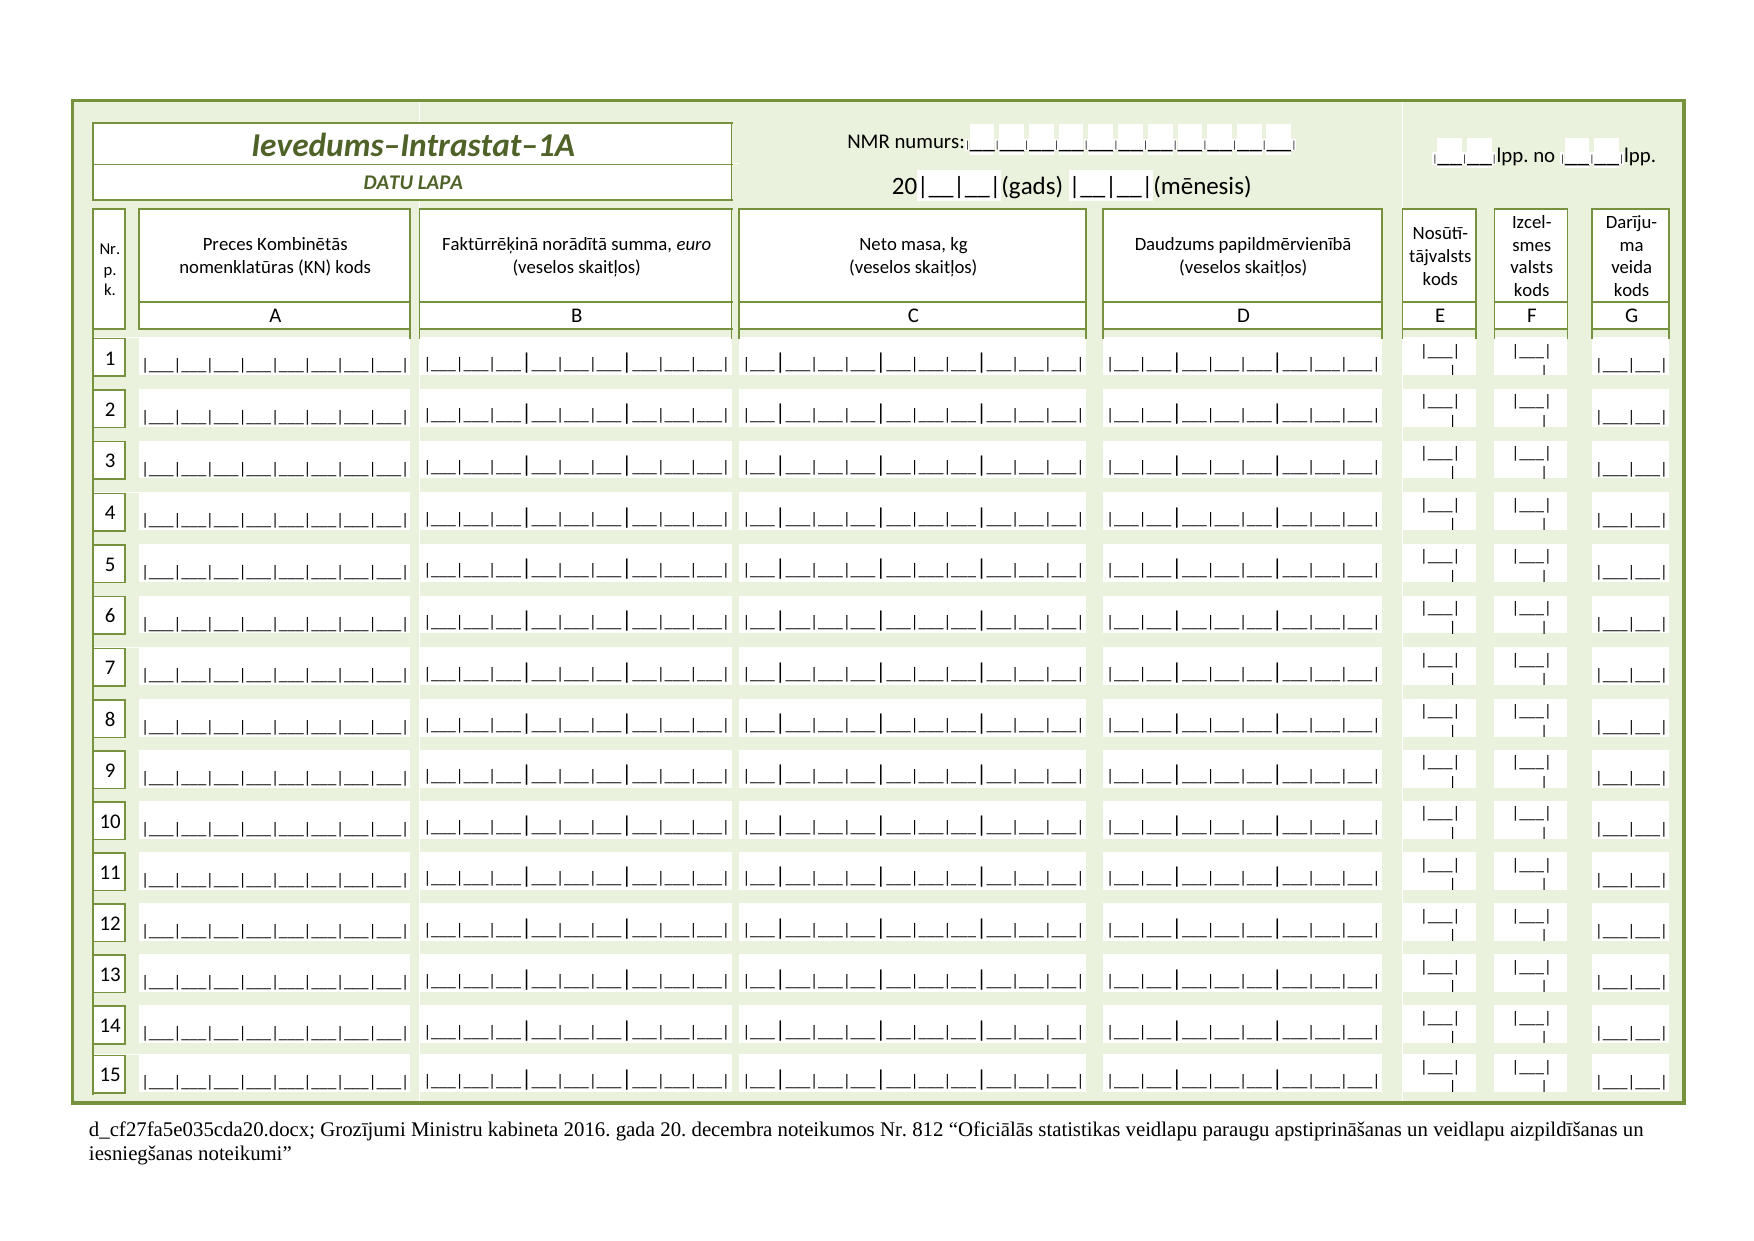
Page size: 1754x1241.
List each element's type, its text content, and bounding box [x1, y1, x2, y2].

table_cell [1383, 208, 1402, 328]
table_cell |___|___| [1403, 903, 1476, 941]
table_cell [739, 941, 1086, 954]
table_cell [739, 685, 1086, 699]
table_cell [1103, 427, 1382, 441]
table_header [74, 102, 93, 208]
table_cell |___|___|___|___|___|___|___|___| [139, 699, 410, 737]
table_cell [1403, 633, 1476, 647]
table_cell |___|___|___|___|___|___|___|___| [1103, 596, 1382, 633]
table_cell [1592, 478, 1669, 492]
table_cell [1592, 427, 1669, 441]
table_cell |___|___|___|___|___|___|___|___|___|___| [739, 648, 1086, 685]
table_cell [126, 596, 139, 633]
table_cell [1104, 330, 1381, 337]
table_cell [125, 328, 139, 337]
table_cell |___|___| [1403, 750, 1476, 788]
table_cell [1669, 328, 1682, 1101]
table_cell 8 [94, 701, 124, 737]
table_cell [1103, 1043, 1382, 1054]
table_cell [139, 633, 410, 647]
table_header NMR numurs:|__|__|__|__|__|__|__|__|__|__|__| 20|__|__|(gads) |__|__|(mēnesis) [739, 102, 1402, 208]
table_cell |___|___|___|___|___|___|___|___|___| [420, 596, 732, 633]
table_cell |___|___|___|___|___|___|___|___|___|___| [739, 389, 1086, 427]
table_cell |___|___|___|___|___|___|___|___|___| [420, 801, 732, 839]
table_cell |___|___| [1592, 338, 1669, 375]
table_cell 5 [94, 546, 124, 582]
table_cell [1494, 839, 1567, 852]
table_cell [139, 582, 410, 596]
table_cell [1476, 328, 1494, 1101]
table_cell [1403, 1092, 1476, 1101]
table_cell |___|___|___|___|___|___|___|___|___| [420, 544, 732, 582]
table_cell C [740, 303, 1085, 328]
table_cell [126, 441, 139, 478]
table_cell |___|___| [1494, 544, 1567, 582]
table_cell G [1593, 303, 1668, 328]
table_cell [420, 839, 732, 852]
table_cell [126, 750, 139, 788]
table_cell 13 [94, 956, 124, 992]
table_cell [139, 427, 410, 441]
table_cell [125, 1092, 139, 1101]
table_cell |___|___|___|___|___|___|___|___| [139, 544, 410, 582]
table_cell [94, 738, 125, 750]
table_cell |___|___|___|___|___|___|___|___|___| [420, 1055, 732, 1092]
table_cell |___|___| [1592, 801, 1669, 839]
table_cell [420, 1043, 732, 1054]
table_cell E [1403, 303, 1475, 328]
table_cell [739, 992, 1086, 1005]
table_cell [125, 427, 139, 441]
table_cell |___|___| [1403, 699, 1476, 737]
table_cell [126, 544, 139, 582]
table_cell [1592, 633, 1669, 647]
table_cell [126, 903, 139, 941]
table_cell [125, 530, 139, 544]
table_cell [139, 941, 410, 954]
table_cell [1567, 328, 1592, 1101]
table_cell |___|___|___|___|___|___|___|___|___|___| [739, 441, 1086, 478]
table_cell 1 [94, 339, 124, 375]
table_cell |___|___|___|___|___|___|___|___| [1103, 544, 1382, 582]
table_cell [1593, 330, 1668, 337]
table_cell |___|___| [1494, 1005, 1567, 1043]
table_cell |___|___|___|___|___|___|___|___| [1103, 903, 1382, 941]
table_cell [126, 208, 138, 328]
table_cell 2 [94, 391, 124, 427]
table_cell Nr. p. k. [94, 210, 124, 328]
table_cell |___|___|___|___|___|___|___|___| [1103, 441, 1382, 478]
table_cell [125, 633, 139, 647]
table_cell |___|___| [1403, 493, 1476, 530]
table_cell [1494, 375, 1567, 389]
table_cell 15 [94, 1056, 124, 1092]
table_cell [1494, 685, 1567, 699]
table_cell |___|___|___|___|___|___|___|___| [139, 389, 410, 427]
table_cell [1403, 530, 1476, 544]
table_cell [1403, 582, 1476, 596]
table_cell [139, 478, 410, 492]
table_cell [410, 328, 419, 1101]
table_cell [94, 1045, 125, 1054]
table_cell [739, 839, 1086, 852]
table_cell [732, 164, 739, 199]
table_cell [94, 428, 125, 441]
table_cell [1103, 633, 1382, 647]
table_cell |___|___|___|___|___|___|___|___| [139, 648, 410, 685]
table_cell 10 [94, 803, 124, 839]
table_cell |___|___| [1592, 596, 1669, 633]
table_cell [739, 1092, 1086, 1101]
table_cell [126, 648, 139, 685]
table_cell [1494, 530, 1567, 544]
table_cell [420, 633, 732, 647]
table_cell |___|___|___|___|___|___|___|___|___| [420, 648, 732, 685]
table_cell [739, 375, 1086, 389]
table_cell [739, 478, 1086, 492]
table_cell F [1495, 303, 1567, 328]
table_cell |___|___| [1592, 544, 1669, 582]
table_cell 4 [94, 494, 124, 530]
table_header [125, 102, 139, 122]
table_cell |___|___| [1494, 750, 1567, 788]
table_cell |___|___|___|___|___|___|___|___| [139, 1005, 410, 1043]
table_header |__|__|lpp. no |__|__|lpp. [1403, 102, 1682, 208]
table_cell |___|___|___|___|___|___|___|___| [139, 493, 410, 530]
table_cell |___|___|___|___|___|___|___|___| [139, 750, 410, 788]
table_cell [126, 954, 139, 992]
table_cell [732, 199, 739, 208]
table_cell [139, 992, 410, 1005]
table_cell [126, 801, 139, 839]
table_cell [1403, 890, 1476, 903]
table_cell [1592, 992, 1669, 1005]
table_cell |___|___|___|___|___|___|___|___|___| [420, 493, 732, 530]
table_cell [739, 788, 1086, 801]
table_cell |___|___|___|___|___|___|___|___|___|___| [739, 750, 1086, 788]
table_cell |___|___|___|___|___|___|___|___| [139, 903, 410, 941]
table_cell |___|___|___|___|___|___|___|___|___| [420, 750, 732, 788]
table_cell [420, 530, 732, 544]
table_cell [126, 852, 139, 890]
table_cell |___|___|___|___|___|___|___|___| [139, 801, 410, 839]
table_cell [1103, 992, 1382, 1005]
table_cell [739, 427, 1086, 441]
table_cell [1592, 685, 1669, 699]
table_cell Neto masa, kg (veselos skaitļos) [740, 210, 1085, 301]
table_cell |___|___| [1403, 852, 1476, 890]
table_cell [125, 582, 139, 596]
table_cell [125, 788, 139, 801]
table_cell [126, 1005, 139, 1043]
table_cell [420, 890, 732, 903]
table_cell [126, 699, 139, 737]
table_cell [1592, 1092, 1669, 1101]
table_cell |___|___|___|___|___|___|___|___|___|___| [739, 596, 1086, 633]
table_cell |___|___| [1494, 903, 1567, 941]
table_cell |___|___| [1592, 1055, 1669, 1092]
table_cell |___|___| [1403, 648, 1476, 685]
table_cell |___|___|___|___|___|___|___|___| [1103, 389, 1382, 427]
table_cell 14 [94, 1007, 124, 1043]
table_cell [125, 890, 139, 903]
table_cell [1494, 1043, 1567, 1054]
table_cell |___|___| [1592, 389, 1669, 427]
table_cell [1494, 788, 1567, 801]
table_cell [94, 840, 125, 852]
table_cell [1403, 330, 1475, 337]
table_cell |___|___| [1403, 1005, 1476, 1043]
table_cell |___|___| [1494, 699, 1567, 737]
table_cell [139, 201, 410, 208]
table_header [410, 102, 419, 122]
table_cell |___|___| [1403, 1055, 1476, 1092]
table_cell [139, 839, 410, 852]
table_cell [1494, 582, 1567, 596]
table_cell Daudzums papildmērvienībā (veselos skaitļos) [1104, 210, 1381, 301]
table_cell |___|___|___|___|___|___|___|___|___|___| [739, 338, 1086, 375]
table_cell Preces Kombinētās nomenklatūras (KN) kods [140, 210, 409, 301]
table_cell |___|___|___|___|___|___|___|___| [1103, 493, 1382, 530]
table_cell 12 [94, 905, 124, 941]
table_cell [74, 208, 93, 1101]
table_cell [1495, 330, 1567, 337]
table_cell [420, 427, 732, 441]
table_cell D [1104, 303, 1381, 328]
table_cell [1592, 737, 1669, 750]
table_cell |___|___|___|___|___|___|___|___| [139, 1055, 410, 1092]
table_cell [139, 375, 410, 389]
table_cell [1086, 328, 1103, 1101]
table_cell |___|___|___|___|___|___|___|___|___|___| [739, 801, 1086, 839]
table_cell |___|___|___|___|___|___|___|___|___|___| [739, 1055, 1086, 1092]
table_cell |___|___|___|___|___|___|___|___|___| [420, 954, 732, 992]
table_cell [420, 375, 732, 389]
table_cell B [420, 303, 731, 328]
table_cell [1494, 478, 1567, 492]
table_cell [420, 788, 732, 801]
table_cell [94, 330, 125, 337]
table_cell |___|___| [1494, 1055, 1567, 1092]
table_cell |___|___|___|___|___|___|___|___|___| [420, 903, 732, 941]
table_cell [1403, 375, 1476, 389]
table_cell |___|___|___|___|___|___|___|___|___| [420, 1005, 732, 1043]
table_cell |___|___|___|___|___|___|___|___|___|___| [739, 1005, 1086, 1043]
table_cell [94, 377, 125, 389]
table_cell [1592, 375, 1669, 389]
table_cell [732, 208, 738, 328]
table_cell [94, 942, 125, 954]
table_cell [125, 685, 139, 699]
table_cell [139, 737, 410, 750]
table_cell |___|___|___|___|___|___|___|___| [1103, 1055, 1382, 1092]
table_cell [94, 583, 125, 596]
table_cell [739, 530, 1086, 544]
table_cell |___|___|___|___|___|___|___|___| [1103, 338, 1382, 375]
table_cell [94, 635, 125, 647]
table_cell |___|___|___|___|___|___|___|___|___| [420, 441, 732, 478]
table_cell [1403, 788, 1476, 801]
table_cell |___|___| [1592, 954, 1669, 992]
table_cell [1592, 890, 1669, 903]
table_header [139, 102, 410, 122]
table_cell [739, 890, 1086, 903]
table_cell [93, 1094, 125, 1101]
table_cell [1103, 737, 1382, 750]
table_cell |___|___| [1592, 852, 1669, 890]
table_cell [1494, 992, 1567, 1005]
table_cell [94, 480, 125, 492]
table_cell [740, 330, 1085, 337]
table_cell |___|___|___|___|___|___|___|___| [139, 852, 410, 890]
table_cell [1403, 478, 1476, 492]
table_cell [125, 839, 139, 852]
table_cell |___|___|___|___|___|___|___|___| [1103, 750, 1382, 788]
table_cell [1087, 208, 1102, 328]
table_cell [411, 208, 419, 328]
table_cell [1494, 427, 1567, 441]
table_cell [139, 1043, 410, 1054]
table_cell |___|___|___|___|___|___|___|___| [139, 338, 410, 375]
table_cell [420, 201, 732, 208]
table_cell Darīju- ma veida kods [1593, 210, 1668, 301]
table_cell |___|___|___|___|___|___|___|___|___|___| [739, 954, 1086, 992]
table_cell [125, 1043, 139, 1054]
table_cell [1403, 941, 1476, 954]
table_cell |___|___| [1403, 954, 1476, 992]
table_cell |___|___| [1494, 441, 1567, 478]
table_cell [1103, 530, 1382, 544]
table_cell |___|___|___|___|___|___|___|___|___| [420, 338, 732, 375]
table_cell |___|___| [1592, 648, 1669, 685]
table_cell [420, 685, 732, 699]
table_cell [126, 1055, 139, 1092]
table_cell [1494, 1092, 1567, 1101]
table_cell |___|___| [1403, 338, 1476, 375]
table_cell [420, 992, 732, 1005]
table_cell [1670, 208, 1682, 328]
table_cell |___|___|___|___|___|___|___|___|___|___| [739, 493, 1086, 530]
table_cell [1103, 839, 1382, 852]
table_cell [139, 890, 410, 903]
table_cell [1103, 788, 1382, 801]
table_cell [139, 530, 410, 544]
table_cell [1403, 992, 1476, 1005]
table_cell Nosūtī-tājvalsts kods [1403, 210, 1475, 301]
table_cell [1592, 941, 1669, 954]
table_cell [139, 685, 410, 699]
table_cell [1494, 737, 1567, 750]
table_cell [739, 1043, 1086, 1054]
table_cell A [140, 303, 409, 328]
table_cell [420, 478, 732, 492]
table_cell |___|___|___|___|___|___|___|___|___|___| [739, 699, 1086, 737]
table_cell [139, 788, 410, 801]
table_cell |___|___| [1592, 1005, 1669, 1043]
table_cell |___|___|___|___|___|___|___|___|___| [420, 389, 732, 427]
table_cell [1403, 737, 1476, 750]
table_cell [125, 992, 139, 1005]
table_cell |___|___| [1494, 852, 1567, 890]
table_cell |___|___| [1494, 596, 1567, 633]
table_cell [125, 375, 139, 389]
table_cell [93, 201, 125, 208]
table_cell [94, 532, 125, 544]
table_cell |___|___|___|___|___|___|___|___|___| [420, 852, 732, 890]
table_cell |___|___|___|___|___|___|___|___| [139, 441, 410, 478]
table_cell [1494, 633, 1567, 647]
table_cell |___|___|___|___|___|___|___|___|___|___| [739, 852, 1086, 890]
table_cell [739, 633, 1086, 647]
table_cell [420, 1092, 732, 1101]
table_cell |___|___|___|___|___|___|___|___|___|___| [739, 903, 1086, 941]
table_cell 7 [94, 649, 124, 685]
table_cell [125, 941, 139, 954]
table_cell |___|___|___|___|___|___|___|___|___|___| [739, 544, 1086, 582]
table_cell [739, 582, 1086, 596]
table_cell |___|___|___|___|___|___|___|___| [1103, 954, 1382, 992]
table_cell |___|___| [1592, 699, 1669, 737]
table_cell [1103, 478, 1382, 492]
table_cell |___|___| [1592, 903, 1669, 941]
table_cell [1494, 941, 1567, 954]
table_cell |___|___| [1592, 493, 1669, 530]
table_cell [420, 582, 732, 596]
table_cell |___|___| [1403, 801, 1476, 839]
table_cell [126, 389, 139, 427]
table_header [420, 102, 732, 122]
table_cell |___|___|___|___|___|___|___|___|___| [420, 699, 732, 737]
table_cell Izcel-smes valsts kods [1495, 210, 1567, 301]
table_cell |___|___| [1494, 801, 1567, 839]
table_cell [1592, 788, 1669, 801]
table_cell |___|___| [1494, 954, 1567, 992]
table_cell |___|___| [1494, 389, 1567, 427]
table_cell [1103, 685, 1382, 699]
table_cell |___|___|___|___|___|___|___|___| [139, 596, 410, 633]
table_cell [94, 789, 125, 801]
table_cell |___|___|___|___|___|___|___|___| [1103, 852, 1382, 890]
table_cell |___|___|___|___|___|___|___|___| [1103, 801, 1382, 839]
table_cell [1103, 582, 1382, 596]
table_cell [1403, 1043, 1476, 1054]
table_cell 11 [94, 854, 124, 890]
table_cell [739, 737, 1086, 750]
table_cell [420, 737, 732, 750]
table_cell [1103, 1092, 1382, 1101]
table_cell [1403, 839, 1476, 852]
table_cell |___|___| [1403, 389, 1476, 427]
table_cell [94, 687, 125, 699]
table_cell |___|___| [1494, 338, 1567, 375]
table_cell [1103, 375, 1382, 389]
table_cell [126, 338, 139, 375]
table_cell [94, 993, 125, 1005]
table_cell |___|___| [1403, 544, 1476, 582]
table_cell [125, 201, 139, 208]
table_header [93, 102, 125, 122]
table_cell 6 [94, 597, 124, 633]
table_cell [420, 941, 732, 954]
table_cell [732, 122, 739, 163]
table_cell |___|___| [1403, 596, 1476, 633]
table_cell [94, 891, 125, 903]
table_cell [139, 1092, 410, 1101]
table_cell [1592, 582, 1669, 596]
table_cell |___|___| [1403, 441, 1476, 478]
table_cell [420, 330, 731, 337]
table_cell [1568, 208, 1591, 328]
table_cell [1403, 427, 1476, 441]
table_cell |___|___|___|___|___|___|___|___| [1103, 699, 1382, 737]
table_cell [1103, 941, 1382, 954]
table_cell |___|___| [1592, 441, 1669, 478]
table_cell [139, 330, 409, 337]
table_cell |___|___| [1494, 493, 1567, 530]
table_cell Ievedums–Intrastat–1A [94, 124, 731, 163]
table_cell [125, 737, 139, 750]
table_cell |___|___| [1494, 648, 1567, 685]
table_cell [1403, 685, 1476, 699]
table_cell [1592, 1043, 1669, 1054]
table_cell [1477, 208, 1494, 328]
table_cell [125, 478, 139, 492]
table_cell [1592, 839, 1669, 852]
table_cell [1494, 890, 1567, 903]
table_cell 3 [94, 442, 124, 478]
table_cell [732, 328, 739, 1101]
table_cell |___|___|___|___|___|___|___|___| [1103, 648, 1382, 685]
table_cell [1592, 530, 1669, 544]
table_cell [1103, 890, 1382, 903]
table_cell Faktūrrēķinā norādītā summa, euro (veselos skaitļos) [420, 210, 731, 301]
table_cell |___|___| [1592, 750, 1669, 788]
table_cell |___|___|___|___|___|___|___|___| [139, 954, 410, 992]
table_cell [1382, 328, 1402, 1101]
table_cell |___|___|___|___|___|___|___|___| [1103, 1005, 1382, 1043]
table_header [732, 102, 739, 122]
table_cell DATU LAPA [94, 165, 731, 199]
table_cell [126, 493, 139, 530]
table_cell [410, 201, 419, 208]
table_cell 9 [94, 752, 124, 788]
